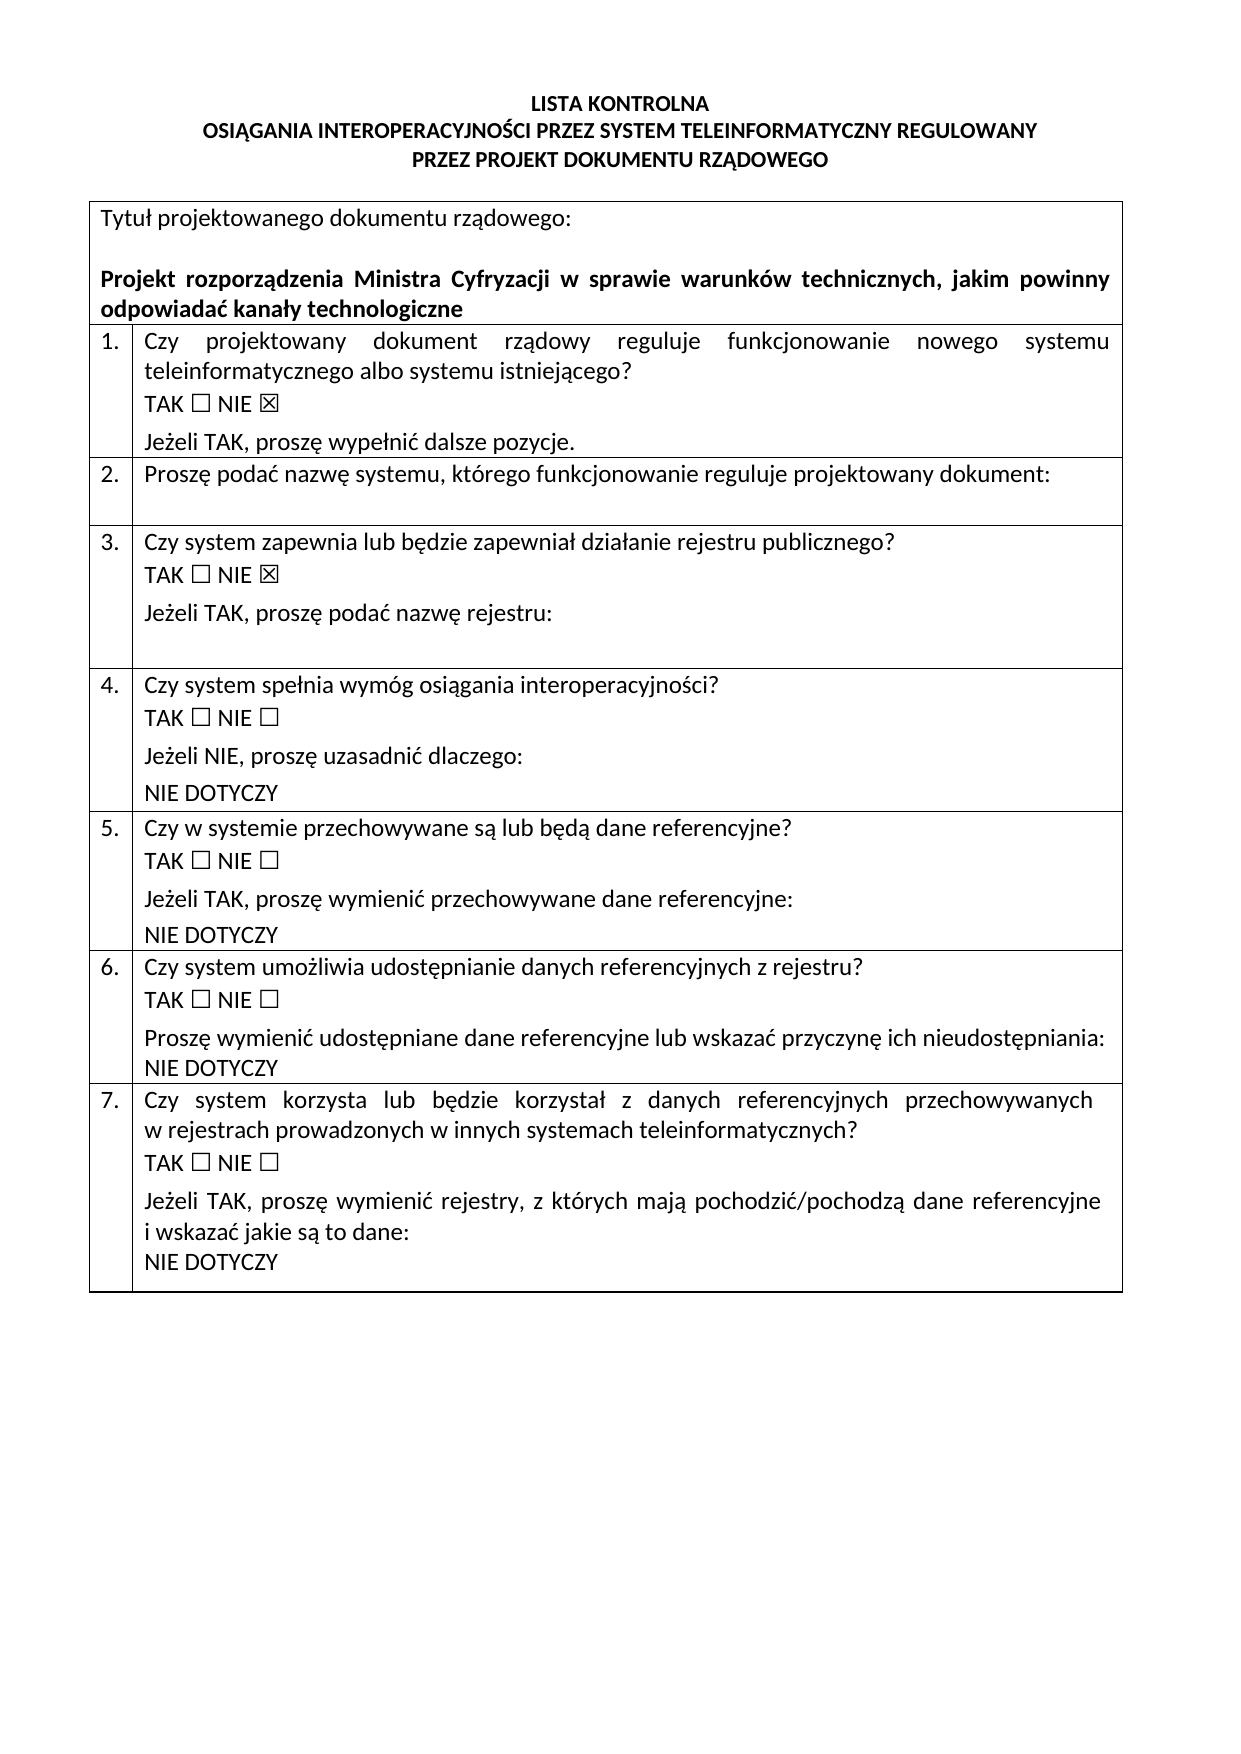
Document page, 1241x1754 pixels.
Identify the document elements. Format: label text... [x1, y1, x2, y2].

table_cell [90, 951, 132, 1083]
table_cell Czy w systemie przechowywane są lub będą dane referencyjne? TAK NIE Jeżeli TAK, proszę wymienić przechowywane dane referencyjne: NIE DOTYCZY [133, 812, 1122, 950]
table_cell Czy projektowany dokument rządowy reguluje funkcjonowanie nowego systemu teleinformatycznego albo systemu istniejącego? TAK NIE Jeżeli TAK, proszę wypełnić dalsze pozycje. [133, 325, 1122, 457]
text LISTA KONTROLNA OSIĄGANIA INTEROPERACYJNOŚCI PRZEZ SYSTEM TELEINFORMATYCZNY REGULOWANY [89, 89, 1152, 145]
table_cell Czy system zapewnia lub będzie zapewniał działanie rejestru publicznego? TAK NIE Jeżeli TAK, proszę podać nazwę rejestru: [133, 526, 1122, 668]
table_header Tytuł projektowanego dokumentu rządowego: Projekt rozporządzenia Ministra Cyfryzacji w sprawie warunków technicznych, jakim powinny odpowiadać kanały technologiczne [90, 202, 1122, 324]
table_cell [90, 325, 132, 457]
table_cell [90, 458, 132, 525]
table_cell [90, 669, 132, 811]
table_cell [90, 526, 132, 668]
table_cell [90, 1084, 132, 1291]
table_cell Proszę podać nazwę systemu, którego funkcjonowanie reguluje projektowany dokument: [133, 458, 1122, 525]
table_cell Czy system korzysta lub będzie korzystał z danych referencyjnych przechowywanych w rejestrach prowadzonych w innych systemach teleinformatycznych? TAK NIE Jeżeli TAK, proszę wymienić rejestry, z których mają pochodzić/pochodzą dane referencyjne i wskazać jakie są to dane: NIE DOTYCZY [133, 1084, 1122, 1291]
table_cell Czy system spełnia wymóg osiągania interoperacyjności? TAK NIE Jeżeli NIE, proszę uzasadnić dlaczego: NIE DOTYCZY [133, 669, 1122, 811]
table_cell [90, 812, 132, 950]
table_cell Czy system umożliwia udostępnianie danych referencyjnych z rejestru? TAK NIE Proszę wymienić udostępniane dane referencyjne lub wskazać przyczynę ich nieudostępniania: NIE DOTYCZY [133, 951, 1122, 1083]
text PRZEZ PROJEKT DOKUMENTU RZĄDOWEGO [89, 145, 1152, 173]
